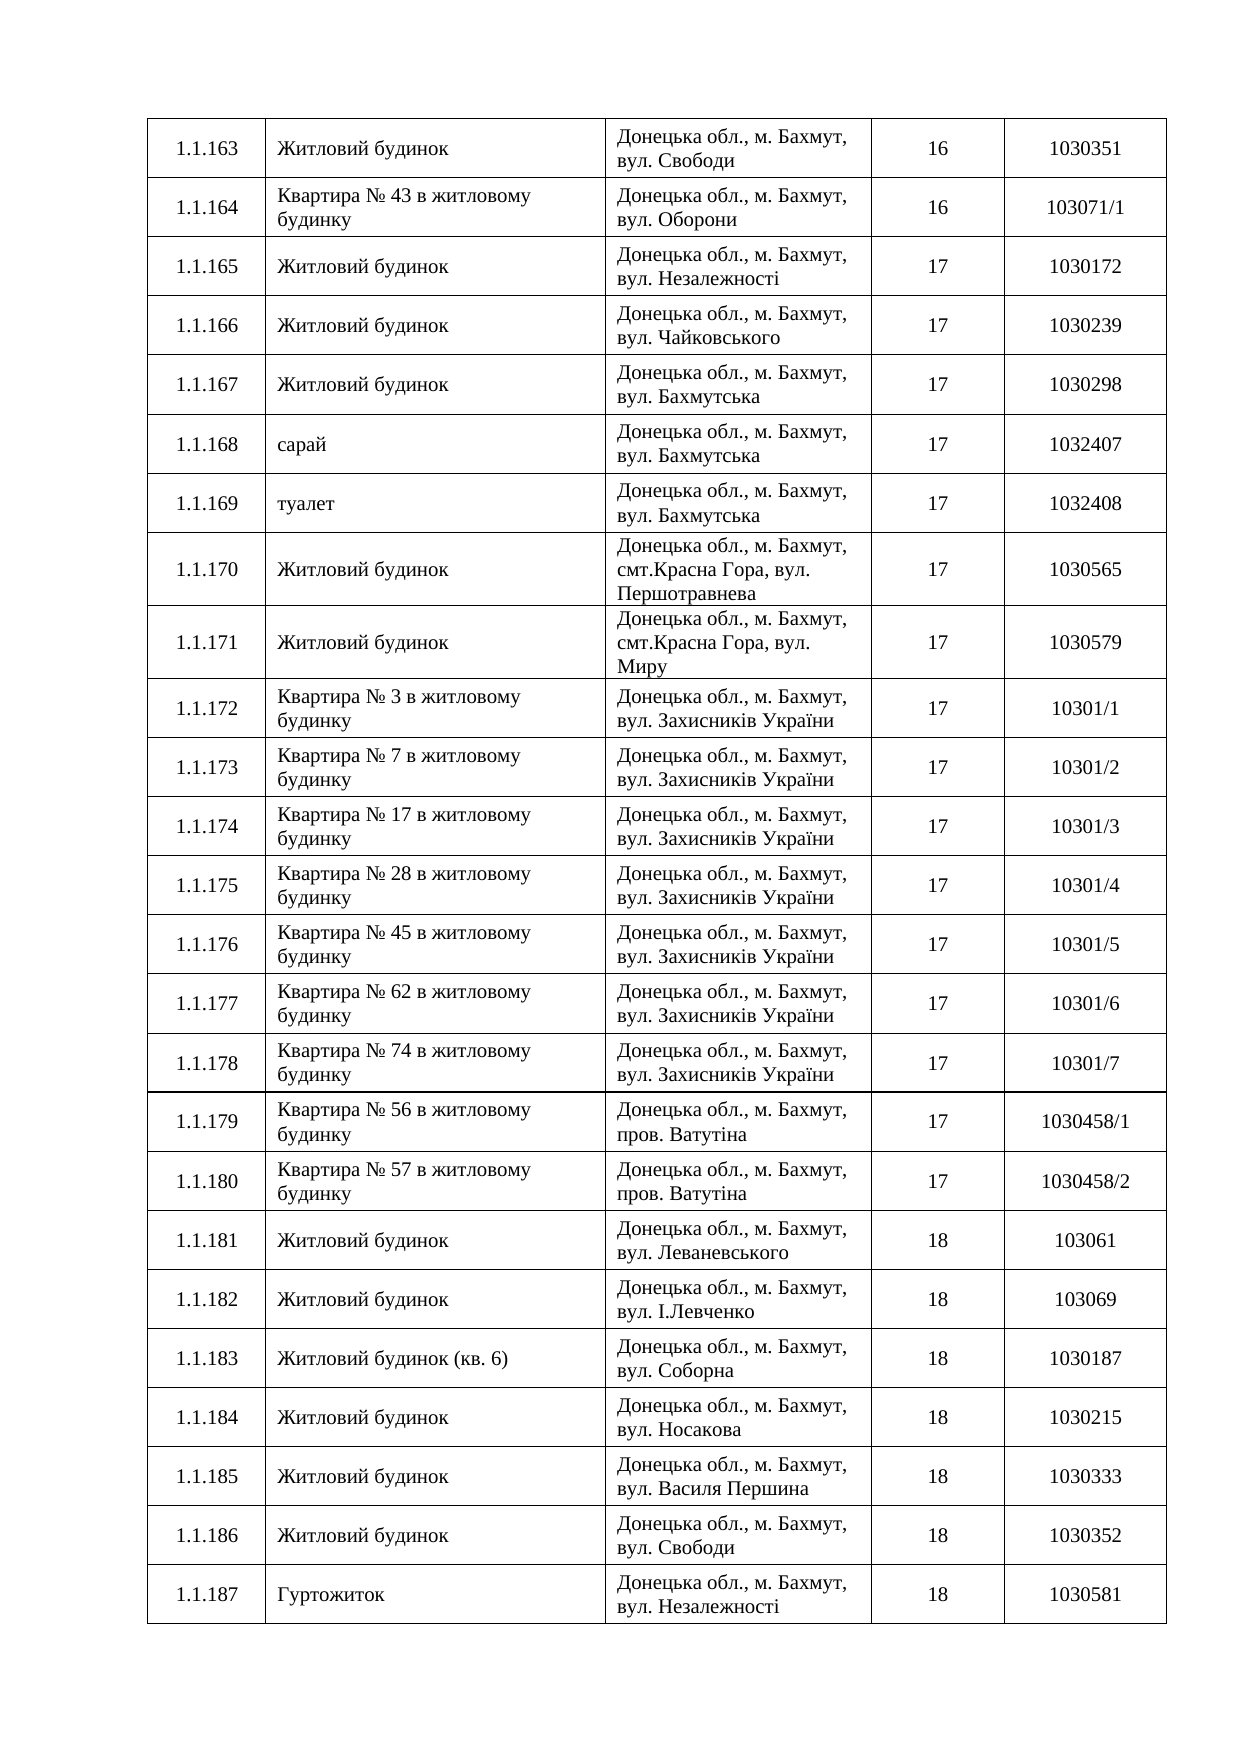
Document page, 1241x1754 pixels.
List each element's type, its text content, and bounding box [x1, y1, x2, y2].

table_cell Квартира № 7 в житловому будинку [266, 738, 605, 796]
table_cell Квартира № 43 в житловому будинку [266, 178, 605, 236]
table_cell 10301/7 [1005, 1034, 1166, 1091]
table_cell Житловий будинок [266, 1270, 605, 1328]
table_cell 16 [872, 178, 1004, 236]
table_cell 17 [872, 415, 1004, 472]
table_cell Житловий будинок [266, 237, 605, 295]
table_cell Квартира № 62 в житловому будинку [266, 974, 605, 1032]
table_cell Донецька обл., м. Бахмут, вул. Захисників України [606, 915, 871, 973]
table_cell Донецька обл., м. Бахмут, вул. Бахмутська [606, 474, 871, 532]
table_cell 17 [872, 738, 1004, 796]
table_cell 1.1.164 [148, 178, 265, 236]
table_cell Житловий будинок [266, 1447, 605, 1505]
table_cell Квартира № 17 в житловому будинку [266, 797, 605, 855]
table_cell 1030239 [1005, 296, 1166, 354]
table_cell Донецька обл., м. Бахмут, вул. Незалежності [606, 237, 871, 295]
table_cell 1.1.184 [148, 1388, 265, 1446]
table_cell Донецька обл., м. Бахмут, вул. Свободи [606, 1506, 871, 1564]
table_cell Донецька обл., м. Бахмут, пров. Ватутіна [606, 1152, 871, 1209]
table_cell 1.1.172 [148, 679, 265, 737]
table_cell 1030565 [1005, 533, 1166, 605]
table_cell 1030458/1 [1005, 1093, 1166, 1151]
table_cell 1030298 [1005, 355, 1166, 413]
table_cell Донецька обл., м. Бахмут, вул. Захисників України [606, 797, 871, 855]
table_cell 18 [872, 1388, 1004, 1446]
table_cell Донецька обл., м. Бахмут, вул. Чайковського [606, 296, 871, 354]
table_cell 17 [872, 237, 1004, 295]
table_cell 1.1.171 [148, 606, 265, 678]
table_cell 1.1.181 [148, 1211, 265, 1269]
table_cell 1.1.185 [148, 1447, 265, 1505]
table_cell 1.1.187 [148, 1565, 265, 1623]
table_cell 17 [872, 915, 1004, 973]
table_cell 103069 [1005, 1270, 1166, 1328]
table_cell 17 [872, 974, 1004, 1032]
table_cell 1.1.175 [148, 856, 265, 914]
table_cell Квартира № 74 в житловому будинку [266, 1034, 605, 1091]
table_cell 1.1.170 [148, 533, 265, 605]
table_cell 1.1.182 [148, 1270, 265, 1328]
table_cell Житловий будинок [266, 1388, 605, 1446]
table_cell 10301/1 [1005, 679, 1166, 737]
table_cell 18 [872, 1506, 1004, 1564]
table_cell 10301/5 [1005, 915, 1166, 973]
table_cell 10301/6 [1005, 974, 1166, 1032]
table_cell 18 [872, 1329, 1004, 1387]
table_cell Донецька обл., м. Бахмут, вул. Василя Першина [606, 1447, 871, 1505]
table_cell 1.1.173 [148, 738, 265, 796]
table_cell 1.1.174 [148, 797, 265, 855]
table_cell Донецька обл., м. Бахмут, вул. Соборна [606, 1329, 871, 1387]
table_cell сарай [266, 415, 605, 472]
table_cell 1.1.183 [148, 1329, 265, 1387]
table_cell 1030579 [1005, 606, 1166, 678]
table_cell 1.1.180 [148, 1152, 265, 1209]
table_cell 103071/1 [1005, 178, 1166, 236]
table_cell 17 [872, 1152, 1004, 1209]
table_cell 1.1.186 [148, 1506, 265, 1564]
table_cell 1030581 [1005, 1565, 1166, 1623]
table_cell Гуртожиток [266, 1565, 605, 1623]
table_cell Житловий будинок [266, 1211, 605, 1269]
table_cell Житловий будинок [266, 296, 605, 354]
table_cell 10301/3 [1005, 797, 1166, 855]
table_cell 17 [872, 355, 1004, 413]
table_cell Донецька обл., м. Бахмут, вул. І.Левченко [606, 1270, 871, 1328]
table_cell Донецька обл., м. Бахмут, вул. Бахмутська [606, 415, 871, 472]
table_cell Донецька обл., м. Бахмут, смт.Красна Гора, вул. Миру [606, 606, 871, 678]
table_cell Житловий будинок [266, 119, 605, 177]
table_cell Житловий будинок (кв. 6) [266, 1329, 605, 1387]
table_cell 1030352 [1005, 1506, 1166, 1564]
table_cell 1030333 [1005, 1447, 1166, 1505]
table_cell 17 [872, 606, 1004, 678]
table_cell Житловий будинок [266, 1506, 605, 1564]
table_cell Донецька обл., м. Бахмут, вул. Свободи [606, 119, 871, 177]
table_cell 1.1.176 [148, 915, 265, 973]
table_cell Донецька обл., м. Бахмут, вул. Захисників України [606, 738, 871, 796]
table_cell Донецька обл., м. Бахмут, вул. Оборони [606, 178, 871, 236]
table_cell Квартира № 3 в житловому будинку [266, 679, 605, 737]
table_cell Донецька обл., м. Бахмут, вул. Захисників України [606, 974, 871, 1032]
table_cell 17 [872, 856, 1004, 914]
table_cell Квартира № 56 в житловому будинку [266, 1093, 605, 1151]
table_cell 18 [872, 1270, 1004, 1328]
table_cell 17 [872, 296, 1004, 354]
table_cell 1030215 [1005, 1388, 1166, 1446]
table_cell 1.1.167 [148, 355, 265, 413]
table_cell 1030458/2 [1005, 1152, 1166, 1209]
table_cell 1030172 [1005, 237, 1166, 295]
table_cell 18 [872, 1447, 1004, 1505]
table_cell Квартира № 45 в житловому будинку [266, 915, 605, 973]
table_cell 1.1.169 [148, 474, 265, 532]
table_cell Квартира № 57 в житловому будинку [266, 1152, 605, 1209]
table_cell Донецька обл., м. Бахмут, вул. Захисників України [606, 679, 871, 737]
table_cell 1.1.168 [148, 415, 265, 472]
table_cell 17 [872, 533, 1004, 605]
table_cell Донецька обл., м. Бахмут, вул. Незалежності [606, 1565, 871, 1623]
table_cell 1030187 [1005, 1329, 1166, 1387]
table_cell Квартира № 28 в житловому будинку [266, 856, 605, 914]
table_cell 1032408 [1005, 474, 1166, 532]
table_cell Донецька обл., м. Бахмут, вул. Носакова [606, 1388, 871, 1446]
table_cell туалет [266, 474, 605, 532]
table_cell Донецька обл., м. Бахмут, смт.Красна Гора, вул. Першотравнева [606, 533, 871, 605]
table_cell 1.1.163 [148, 119, 265, 177]
table_cell Житловий будинок [266, 533, 605, 605]
table_cell Донецька обл., м. Бахмут, вул. Бахмутська [606, 355, 871, 413]
table_cell 1.1.177 [148, 974, 265, 1032]
table_cell Донецька обл., м. Бахмут, вул. Захисників України [606, 856, 871, 914]
table_cell 18 [872, 1211, 1004, 1269]
table_cell 17 [872, 1093, 1004, 1151]
table_cell 10301/4 [1005, 856, 1166, 914]
table_cell 103061 [1005, 1211, 1166, 1269]
table_cell 1.1.166 [148, 296, 265, 354]
table_cell 1030351 [1005, 119, 1166, 177]
table_cell 1032407 [1005, 415, 1166, 472]
table_cell 10301/2 [1005, 738, 1166, 796]
table_cell 1.1.165 [148, 237, 265, 295]
table_cell Житловий будинок [266, 606, 605, 678]
table_cell 17 [872, 474, 1004, 532]
table_cell 16 [872, 119, 1004, 177]
table_cell 18 [872, 1565, 1004, 1623]
table_cell 17 [872, 679, 1004, 737]
table_cell 1.1.179 [148, 1093, 265, 1151]
table_cell Донецька обл., м. Бахмут, пров. Ватутіна [606, 1093, 871, 1151]
table_cell 17 [872, 797, 1004, 855]
table_cell Донецька обл., м. Бахмут, вул. Захисників України [606, 1034, 871, 1091]
table_cell 17 [872, 1034, 1004, 1091]
table_cell Донецька обл., м. Бахмут, вул. Леваневського [606, 1211, 871, 1269]
table_cell Житловий будинок [266, 355, 605, 413]
table_cell 1.1.178 [148, 1034, 265, 1091]
